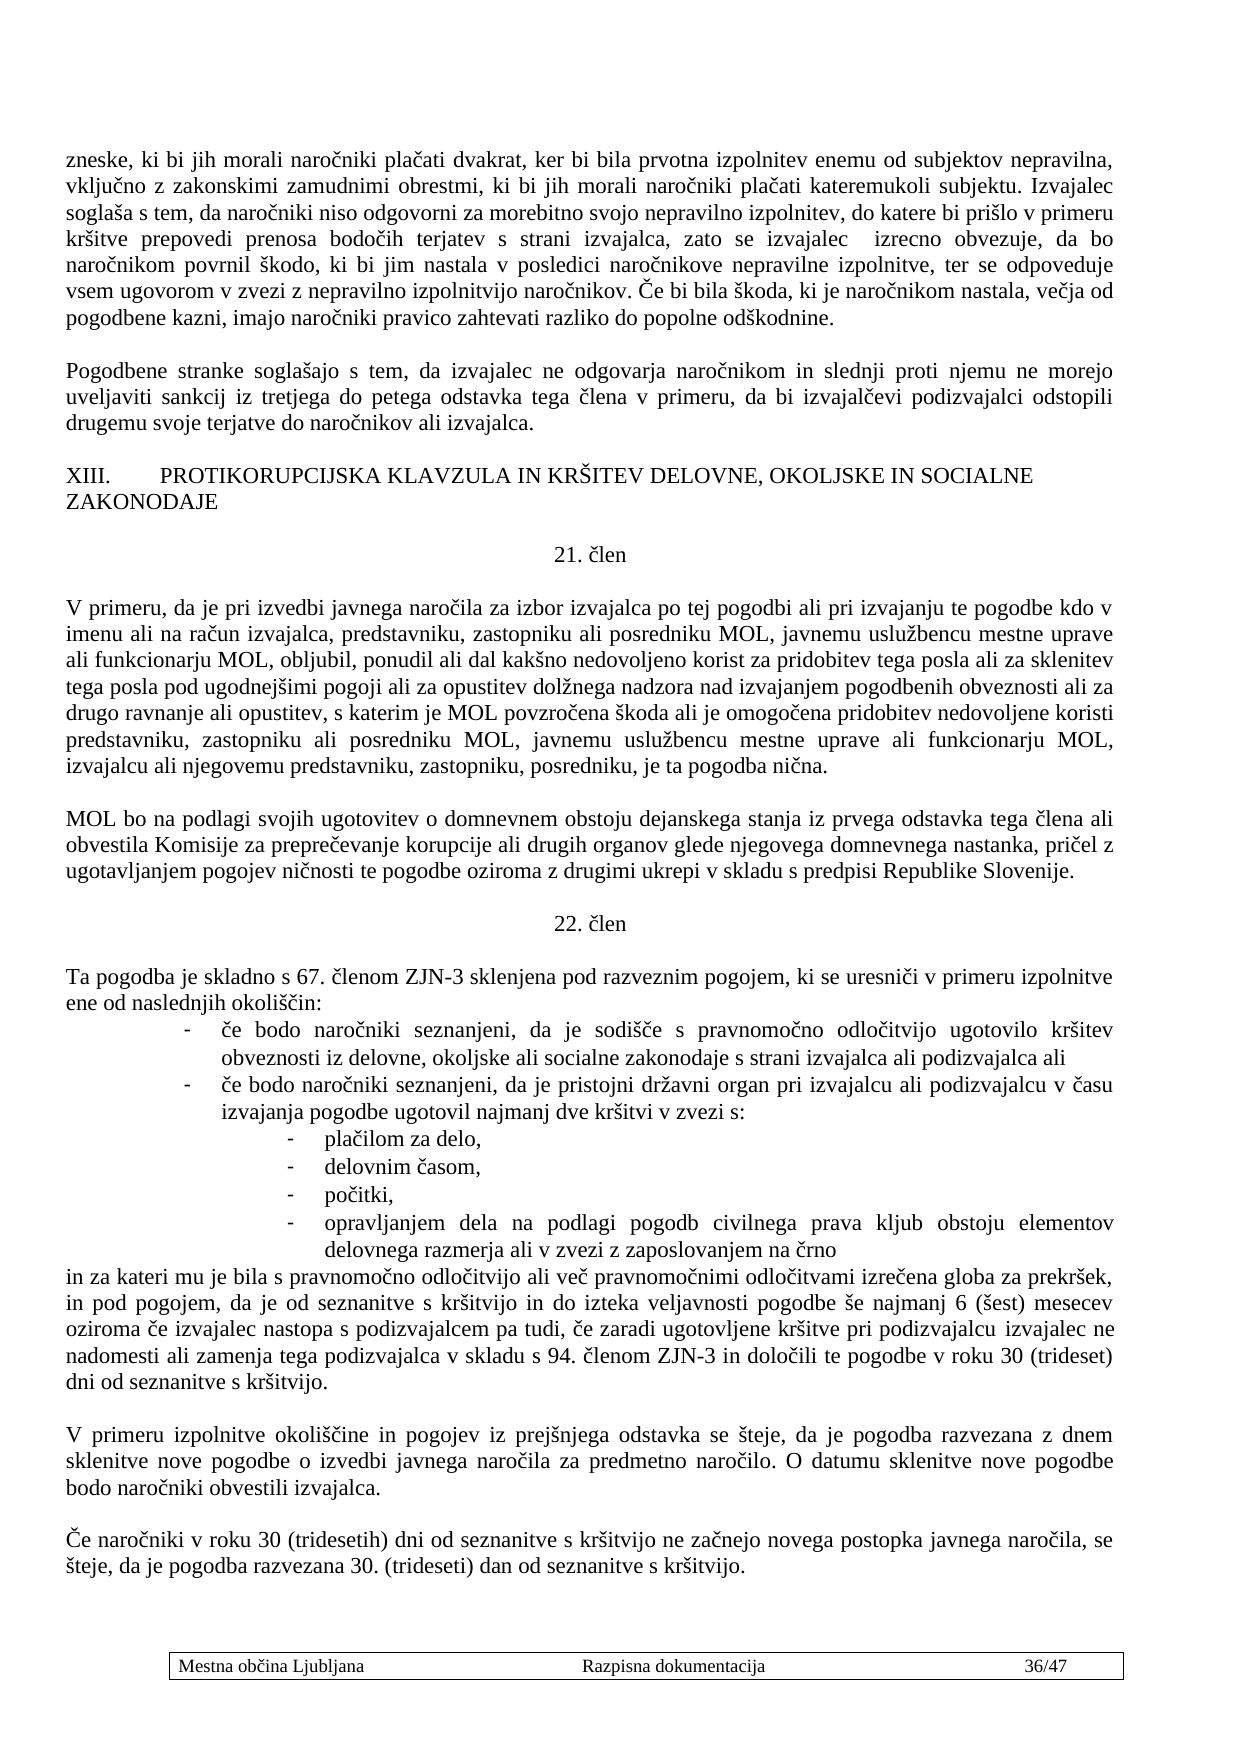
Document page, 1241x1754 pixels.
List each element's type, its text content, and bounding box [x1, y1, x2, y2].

text Če naročniki v roku 30 (tridesetih) dni od seznanitve s kršitvijo ne začnejo novega postopka javnega naročila, se šteje, da je pogodba razvezana 30. (trideseti) dan od seznanitve s kršitvijo. [66, 1526, 1115, 1579]
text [66, 146, 1115, 330]
list če bodo naročniki seznanjeni, da je sodišče s pravnomočno odločitvijo ugotovilo kršitev obveznosti iz delovne, okoljske ali socialne zakonodaje s strani izvajalca ali podizvajalca ali [184, 1016, 1115, 1070]
text V primeru izpolnitve okoliščine in pogojev iz prejšnjega odstavka se šteje, da je pogodba razvezana z dnem sklenitve nove pogodbe o izvedbi javnega naročila za predmetno naročilo. O datumu sklenitve nove pogodbe bodo naročniki obvestili izvajalca. [66, 1421, 1115, 1500]
list če bodo naročniki seznanjeni, da je pristojni državni organ pri izvajalcu ali podizvajalcu v času izvajanja pogodbe ugotovil najmanj dve kršitvi v zvezi s: [184, 1070, 1115, 1124]
text V primeru, da je pri izvedbi javnega naročila za izbor izvajalca po tej pogodbi ali pri izvajanju te pogodbe kdo v imenu ali na račun izvajalca, predstavniku, zastopniku ali posredniku MOL, javnemu uslužbencu mestne uprave ali funkcionarju MOL, obljubil, ponudil ali dal kakšno nedovoljeno korist za pridobitev tega posla ali za sklenitev tega posla pod ugodnejšimi pogoji ali za opustitev dolžnega nadzora nad izvajanjem pogodbenih obveznosti ali za drugo ravnanje ali opustitev, s katerim je MOL povzročena škoda ali je omogočena pridobitev nedovoljene koristi predstavniku, zastopniku ali posredniku MOL, javnemu uslužbencu mestne uprave ali funkcionarju MOL, izvajalcu ali njegovemu predstavniku, zastopniku, posredniku, je ta pogodba nična. [66, 594, 1115, 778]
text Ta pogodba je skladno s 67. členom ZJN-3 sklenjena pod razveznim pogojem, ki se uresniči v primeru izpolnitve ene od naslednjih okoliščin: [66, 963, 1115, 1016]
text Pogodbene stranke soglašajo s tem, da izvajalec ne odgovarja naročnikom in slednji proti njemu ne morejo uveljaviti sankcij iz tretjega do petega odstavka tega člena v primeru, da bi izvajalčevi podizvajalci odstopili drugemu svoje terjatve do naročnikov ali izvajalca. [66, 357, 1115, 436]
list plačilom za delo, [287, 1124, 1115, 1152]
text MOL bo na podlagi svojih ugotovitev o domnevnem obstoju dejanskega stanja iz prvega odstavka tega člena ali obvestila Komisije za preprečevanje korupcije ali drugih organov glede njegovega domnevnega nastanka, pričel z ugotavljanjem pogojev ničnosti te pogodbe oziroma z drugimi ukrepi v skladu s predpisi Republike Slovenije. [66, 805, 1115, 884]
list delovnim časom, [287, 1152, 1115, 1180]
subtitle PROTIKORUPCIJSKA KLAVZULA IN KRŠITEV DELOVNE, OKOLJSKE IN SOCIALNE ZAKONODAJE [66, 462, 1115, 515]
text 21. člen [66, 541, 1115, 567]
list opravljanjem dela na podlagi pogodb civilnega prava kljub obstoju elementov delovnega razmerja ali v zvezi z zaposlovanjem na črno [287, 1208, 1115, 1263]
text 22. člen [66, 910, 1115, 936]
list počitki, [287, 1180, 1115, 1208]
text in za kateri mu je bila s pravnomočno odločitvijo ali več pravnomočnimi odločitvami izrečena globa za prekršek, in pod pogojem, da je od seznanitve s kršitvijo in do izteka veljavnosti pogodbe še najmanj 6 (šest) mesecev oziroma če izvajalec nastopa s podizvajalcem pa tudi, če zaradi ugotovljene kršitve pri podizvajalcu izvajalec ne nadomesti ali zamenja tega podizvajalca v skladu s 94. členom ZJN-3 in določili te pogodbe v roku 30 (trideset) dni od seznanitve s kršitvijo. [66, 1263, 1115, 1394]
